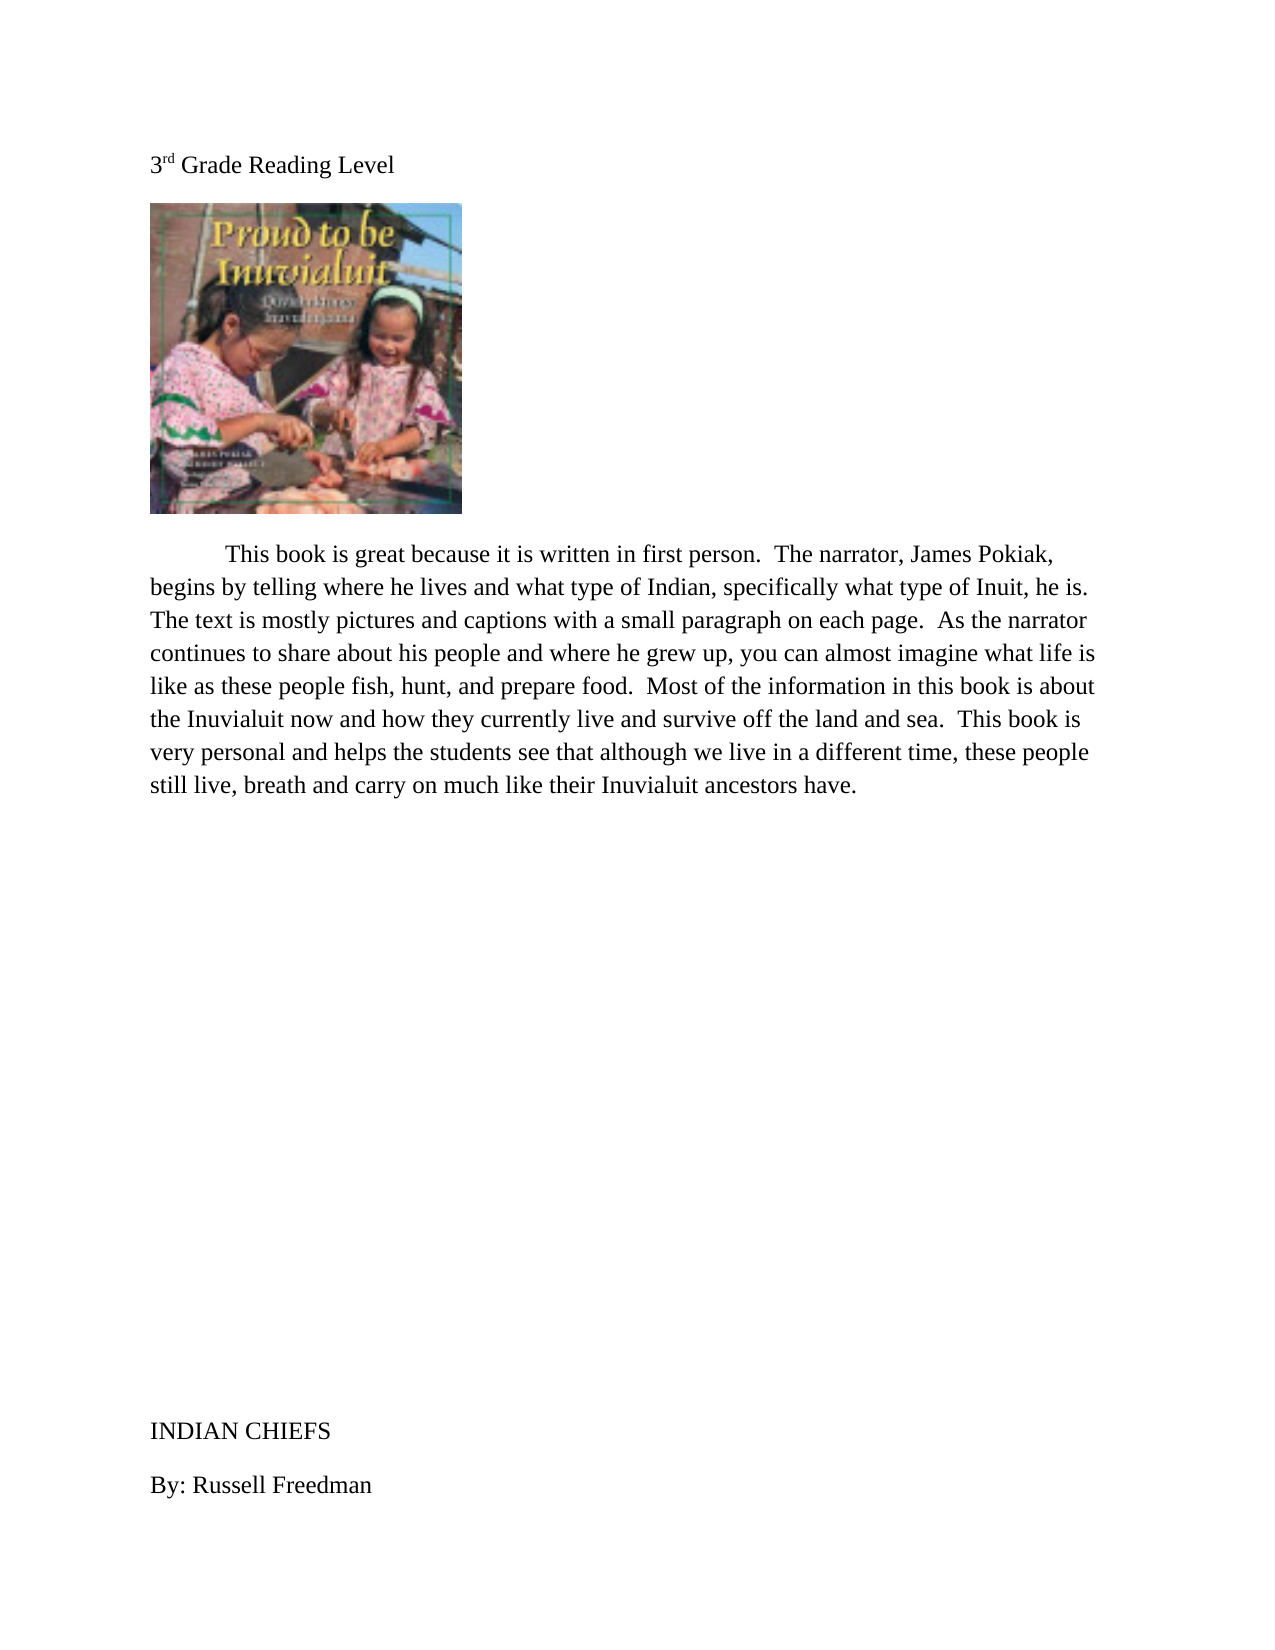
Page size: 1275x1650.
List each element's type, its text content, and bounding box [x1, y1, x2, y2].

text By: Russell Freedman [150, 1470, 1125, 1499]
text 3rd Grade Reading Level [150, 150, 1125, 179]
picture [150, 203, 462, 514]
text INDIAN CHIEFS [150, 1416, 1125, 1445]
text This book is great because it is written in first person. The narrator, James Pokiak, begins by telling where he lives and what type of Indian, specifically what type of Inuit, he is. The text is mostly pictures and captions with a small paragraph on each page. As the narrator continues to share about his people and where he grew up, you can almost imagine what life is like as these people fish, hunt, and prepare food. Most of the information in this book is about the Inuvialuit now and how they currently live and survive off the land and sea. This book is very personal and helps the students see that although we live in a different time, these people still live, breath and carry on much like their Inuvialuit ancestors have. [150, 539, 1125, 799]
